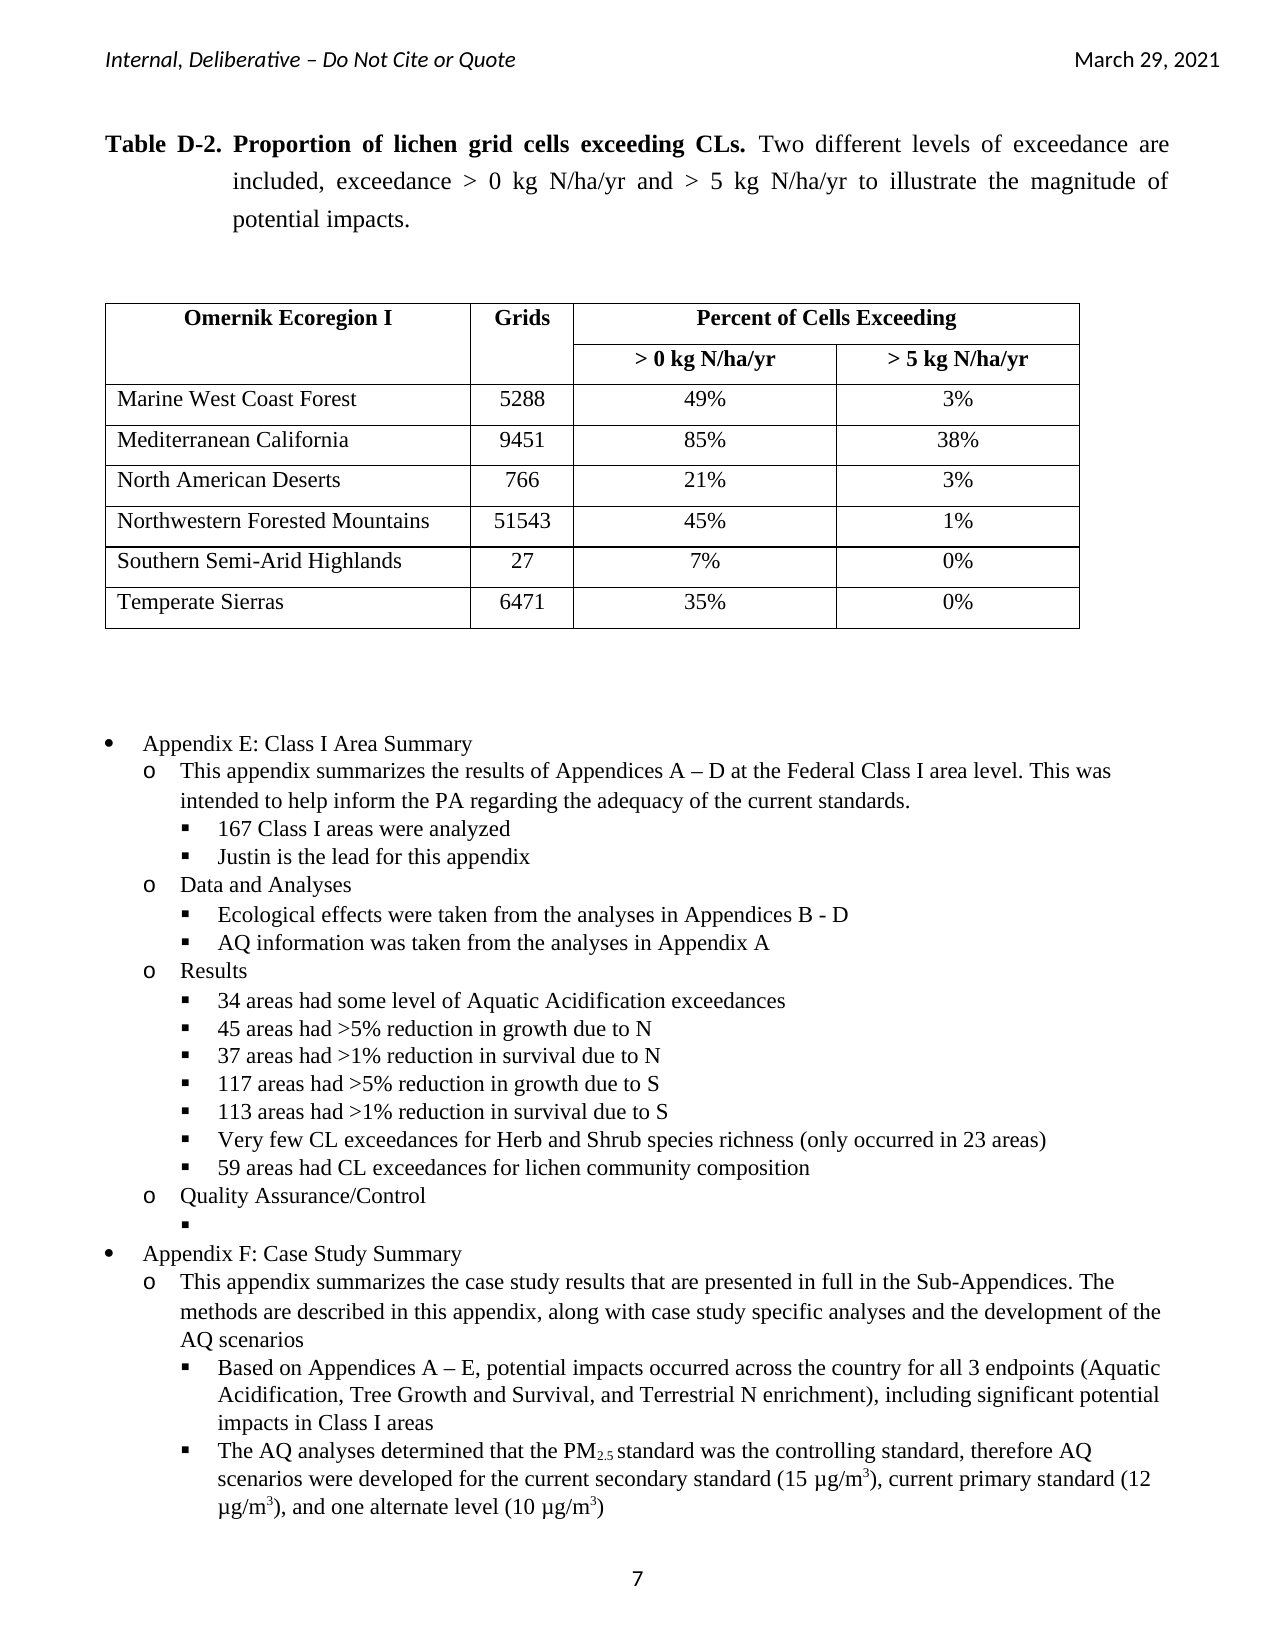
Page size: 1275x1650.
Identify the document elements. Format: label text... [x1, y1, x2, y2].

list 45 areas had >5% reduction in growth due to N [180, 1015, 1170, 1041]
table_cell 7% [574, 548, 836, 587]
table_cell > 0 kg N/ha/yr [574, 345, 836, 384]
list 59 areas had CL exceedances for lichen community composition [180, 1154, 1170, 1181]
list Quality Assurance/Control [142, 1182, 1170, 1210]
list Ecological effects were taken from the analyses in Appendices B - D [180, 901, 1170, 927]
table_cell 21% [574, 466, 836, 506]
list Justin is the lead for this appendix [180, 843, 1170, 869]
list The AQ analyses determined that the PM2.5 standard was the controlling standard, therefore AQ scenarios were developed for the current secondary standard (15 µg/m3), current primary standard (12 µg/m3), and one alternate level (10 µg/m3) [180, 1437, 1170, 1519]
list Appendix E: Class I Area Summary [105, 730, 1170, 756]
table_cell 9451 [471, 426, 573, 465]
table_header Omernik Ecoregion I [106, 304, 470, 384]
list 34 areas had some level of Aquatic Acidification exceedances [180, 987, 1170, 1013]
table_cell 5288 [471, 385, 573, 425]
table_cell 45% [574, 507, 836, 546]
list Appendix F: Case Study Summary [105, 1240, 1170, 1266]
table_cell 3% [837, 385, 1079, 425]
list AQ information was taken from the analyses in Appendix A [180, 929, 1170, 955]
table_cell 49% [574, 385, 836, 425]
list 167 Class I areas were analyzed [180, 815, 1170, 842]
table_cell 6471 [471, 588, 573, 627]
table_cell 85% [574, 426, 836, 465]
list 113 areas had >1% reduction in survival due to S [180, 1098, 1170, 1125]
table_cell North American Deserts [106, 466, 470, 506]
title Table D-2. Proportion of lichen grid cells exceeding CLs. Two different levels of exceedance are included, exceedance > 0 kg N/ha/yr and > 5 kg N/ha/yr to illustrate the magnitude of potential impacts. [105, 129, 1170, 232]
table_cell 27 [471, 548, 573, 587]
table_cell Marine West Coast Forest [106, 385, 470, 425]
table_cell 51543 [471, 507, 573, 546]
table_cell 766 [471, 466, 573, 506]
table_cell 1% [837, 507, 1079, 546]
table_cell 38% [837, 426, 1079, 465]
table_header Grids [471, 304, 573, 384]
table_cell 0% [837, 588, 1079, 627]
table_cell Temperate Sierras [106, 588, 470, 627]
table_cell 0% [837, 548, 1079, 587]
list 117 areas had >5% reduction in growth due to S [180, 1071, 1170, 1097]
list This appendix summarizes the results of Appendices A – D at the Federal Class I area level. This was intended to help inform the PA regarding the adequacy of the current standards. [142, 758, 1170, 814]
table_cell Southern Semi-Arid Highlands [106, 548, 470, 587]
list 37 areas had >1% reduction in survival due to N [180, 1043, 1170, 1069]
list Results [142, 957, 1170, 985]
table_cell Northwestern Forested Mountains [106, 507, 470, 546]
list Data and Analyses [142, 871, 1170, 899]
table_cell Mediterranean California [106, 426, 470, 465]
list Very few CL exceedances for Herb and Shrub species richness (only occurred in 23 areas) [180, 1126, 1170, 1153]
table_cell 35% [574, 588, 836, 627]
list Based on Appendices A – E, potential impacts occurred across the country for all 3 endpoints (Aquatic Acidification, Tree Growth and Survival, and Terrestrial N enrichment), including significant potential impacts in Class I areas [180, 1353, 1170, 1436]
table_cell > 5 kg N/ha/yr [837, 345, 1079, 384]
list This appendix summarizes the case study results that are presented in full in the Sub-Appendices. The methods are described in this appendix, along with case study specific analyses and the development of the AQ scenarios [142, 1268, 1170, 1352]
table_header Percent of Cells Exceeding [574, 304, 1079, 344]
table_cell 3% [837, 466, 1079, 506]
